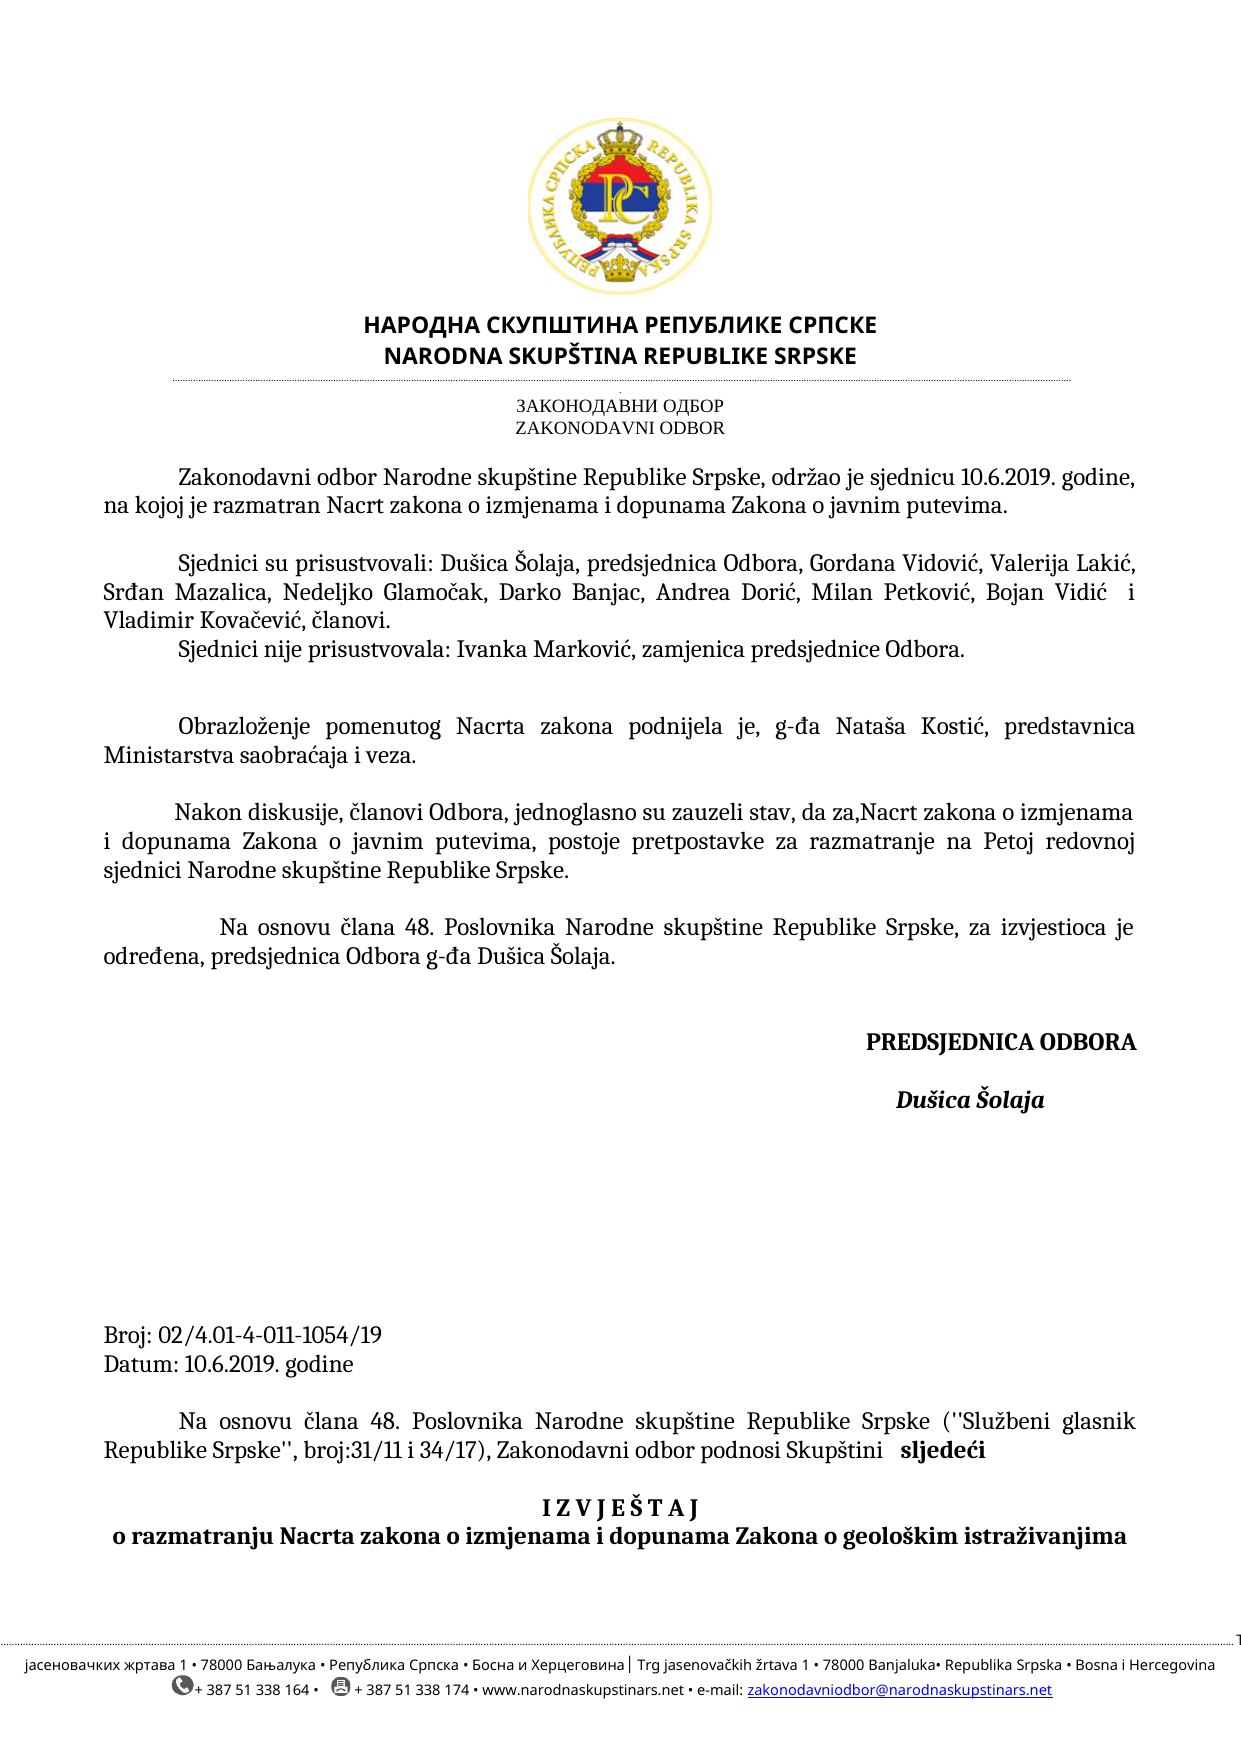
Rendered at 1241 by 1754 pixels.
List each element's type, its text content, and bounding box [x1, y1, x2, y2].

text Sjednici su prisustvovali: Dušica Šolaja, predsjednica Odbora, Gordana Vidović, Valerija Lakić, Srđan Mazalica, Nedeljko Glamočak, Darko Banjac, Andrea Dorić, Milan Petković, Bojan Vidić i Vladimir Kovačević, članovi. [103, 549, 1137, 635]
text o razmatranju Nacrta zakona o izmjenama i dopunama Zakona o geološkim istraživanjima [103, 1522, 1137, 1551]
text Na osnovu člana 48. Poslovnika Narodne skupštine Republike Srpske, za izvjestioca je određena, predsjednica Odbora g-đa Dušica Šolaja. [103, 913, 1137, 971]
text Zakonodavni odbor Narodne skupštine Republike Srpske, održao je sjednicu 10.6.2019. godine, na kojoj je razmatran Nacrt zakona o izmjenama i dopunama Zakona o javnim putevima. [103, 462, 1137, 520]
text Na osnovu člana 48. Poslovnika Narodne skupštine Republike Srpske (''Službeni glasnik Republike Srpske'', broj:31/11 i 34/17), Zakonodavni odbor podnosi Skupštini sljedeći [103, 1407, 1137, 1465]
text I Z V J E Š T A J [103, 1493, 1137, 1522]
text Broj: 02/4.01-4-011-1054/19 [103, 1321, 1137, 1350]
text Nakon diskusije, članovi Odbora, jednoglasno su zauzeli stav, da za,Nacrt zakona o izmjenama i dopunama Zakona o javnim putevima, postoje pretpostavke za razmatranje na Petoj redovnoj sjednici Narodne skupštine Republike Srpske. [103, 798, 1137, 884]
text Obrazloženje pomenutog Nacrta zakona podnijela je, g-đa Nataša Kostić, predstavnica Ministarstva saobraćaja i veza. [103, 712, 1137, 769]
text Dušica Šolaja [103, 1086, 1137, 1114]
text Sjednici nije prisustvovala: Ivanka Marković, zamjenica predsjednice Odbora. [103, 635, 1137, 664]
text Datum: 10.6.2019. godine [103, 1350, 1137, 1378]
text PREDSJEDNICA ODBORA [103, 1028, 1137, 1057]
